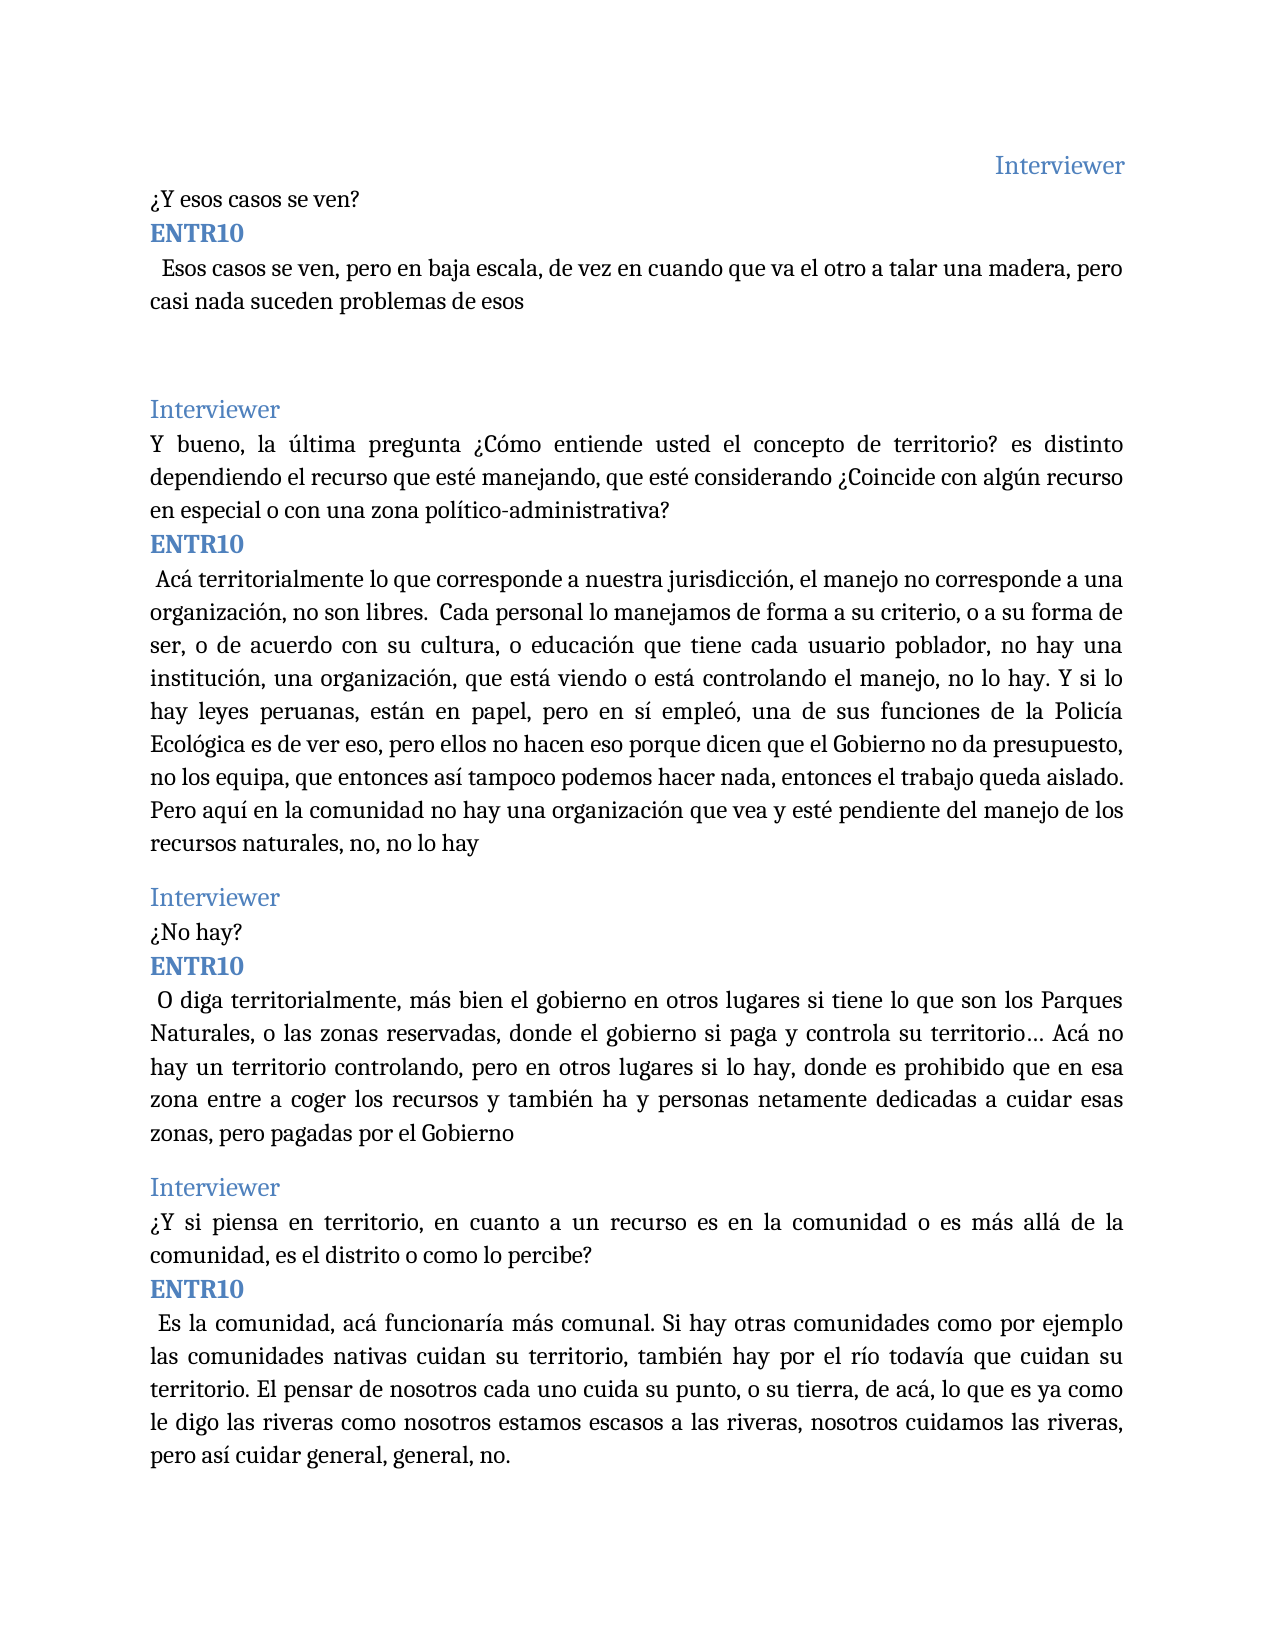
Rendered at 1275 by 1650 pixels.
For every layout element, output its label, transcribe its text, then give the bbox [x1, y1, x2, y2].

subtitle Interviewer Y bueno, la última pregunta ¿Cómo entiende usted el concepto de territorio? es distinto dependiendo el recurso que esté manejando, que esté considerando ¿Coincide con algún recurso en especial o con una zona político-administrativa? [150, 394, 1125, 525]
subtitle Interviewer ¿No hay? [150, 882, 1125, 947]
subtitle Interviewer ¿Y si piensa en territorio, en cuanto a un recurso es en la comunidad o es más allá de la comunidad, es el distrito o como lo percibe? [150, 1172, 1125, 1269]
text ENTR10 Acá territorialmente lo que corresponde a nuestra jurisdicción, el manejo no corresponde a una organización, no son libres. Cada personal lo manejamos de forma a su criterio, o a su forma de ser, o de acuerdo con su cultura, o educación que tiene cada usuario poblador, no hay una institución, una organización, que está viendo o está controlando el manejo, no lo hay. Y si lo hay leyes peruanas, están en papel, pero en sí empleó, una de sus funciones de la Policía Ecológica es de ver eso, pero ellos no hacen eso porque dicen que el Gobierno no da presupuesto, no los equipa, que entonces así tampoco podemos hacer nada, entonces el trabajo queda aislado. Pero aquí en la comunidad no hay una organización que vea y esté pendiente del manejo de los recursos naturales, no, no lo hay [150, 529, 1125, 857]
text ENTR10 Es la comunidad, acá funcionaría más comunal. Si hay otras comunidades como por ejemplo las comunidades nativas cuidan su territorio, también hay por el río todavía que cuidan su territorio. El pensar de nosotros cada uno cuida su punto, o su tierra, de acá, lo que es ya como le digo las riveras como nosotros estamos escasos a las riveras, nosotros cuidamos las riveras, pero así cuidar general, general, no. [150, 1274, 1125, 1470]
text ENTR10 Esos casos se ven, pero en baja escala, de vez en cuando que va el otro a talar una madera, pero casi nada suceden problemas de esos [150, 218, 1125, 316]
text ENTR10 O diga territorialmente, más bien el gobierno en otros lugares si tiene lo que son los Parques Naturales, o las zonas reservadas, donde el gobierno si paga y controla su territorio… Acá no hay un territorio controlando, pero en otros lugares si lo hay, donde es prohibido que en esa zona entre a coger los recursos y también ha y personas netamente dedicadas a cuidar esas zonas, pero pagadas por el Gobierno [150, 951, 1125, 1147]
subtitle Interviewer ¿Y esos casos se ven? [150, 150, 1125, 214]
